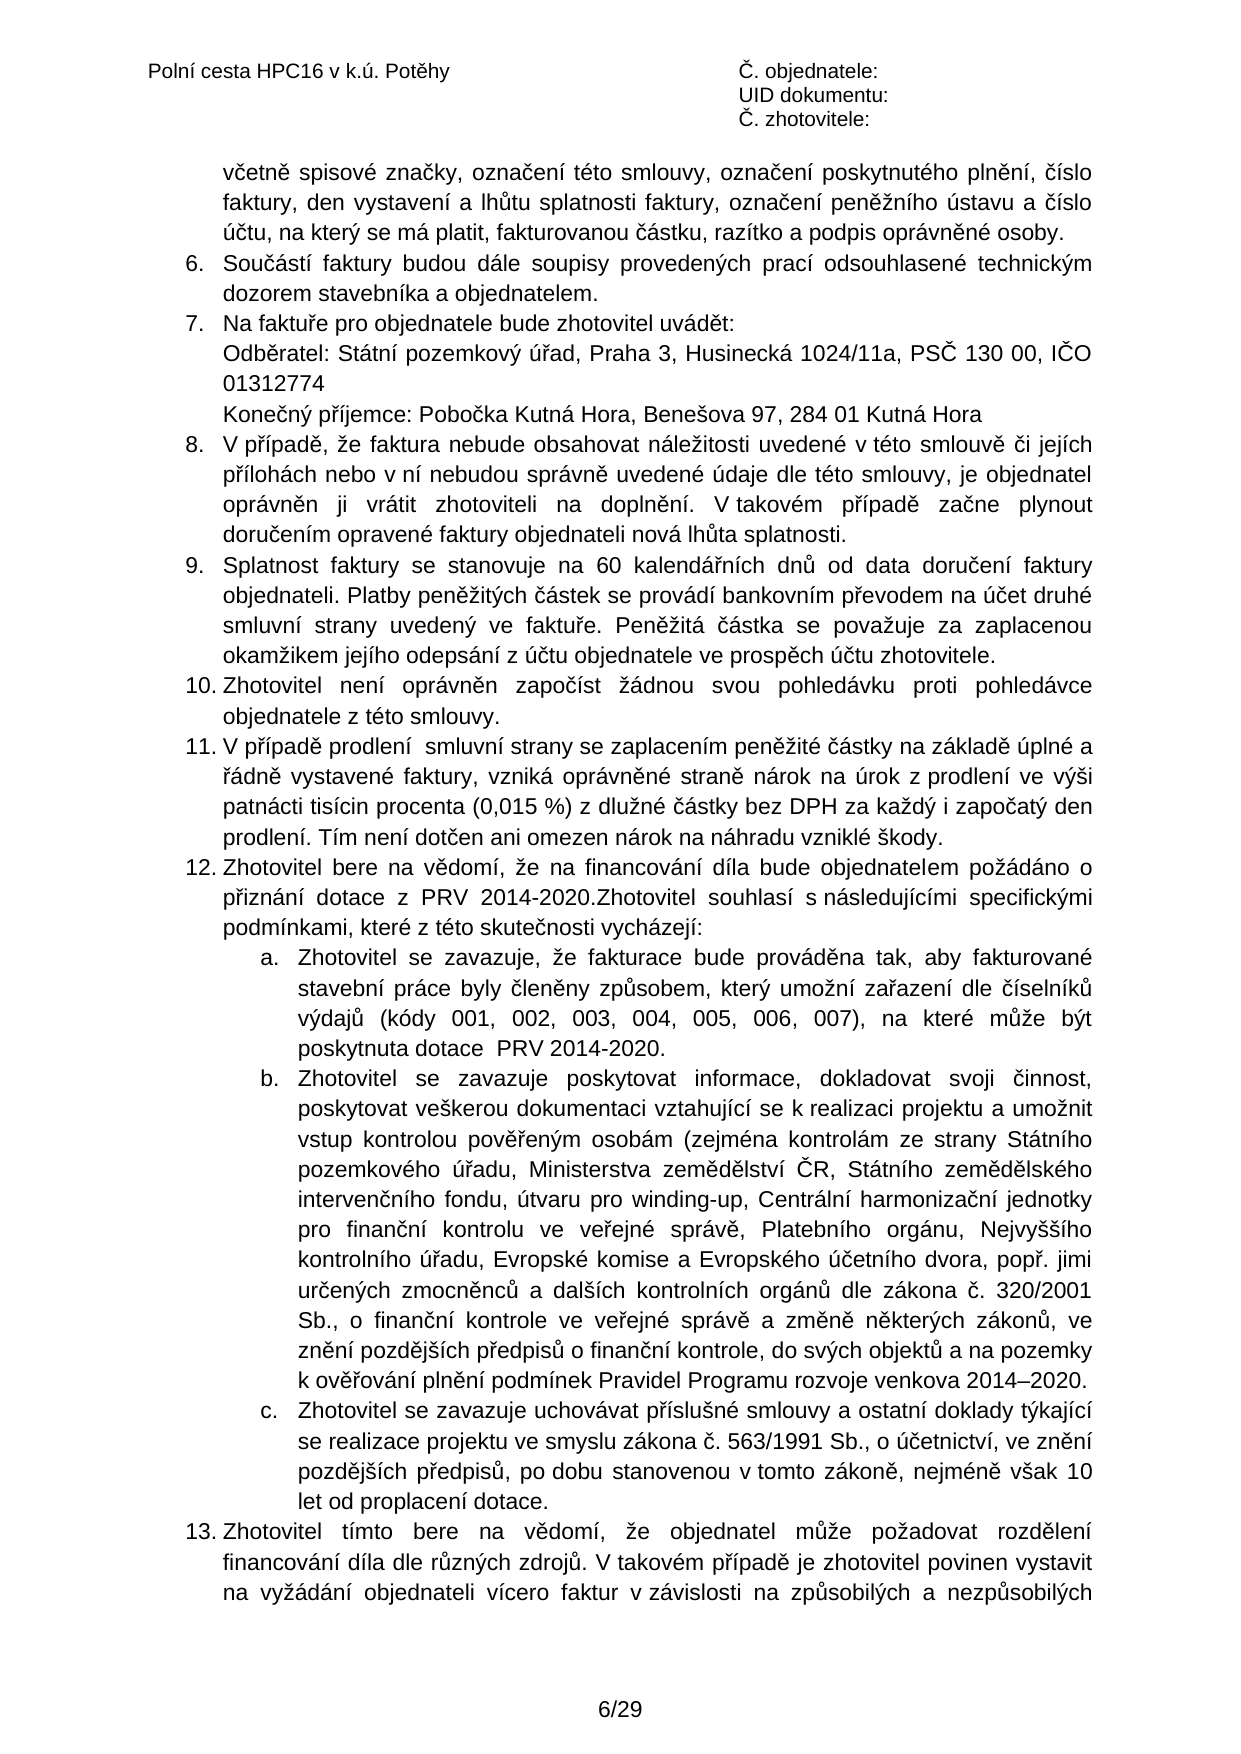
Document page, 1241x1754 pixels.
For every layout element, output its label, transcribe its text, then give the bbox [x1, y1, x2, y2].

list Splatnost faktury se stanovuje na 60 kalendářních dnů od data doručení faktury objednateli. Platby peněžitých částek se provádí bankovním převodem na účet druhé smluvní strany uvedený ve faktuře. Peněžitá částka se považuje za zaplacenou okamžikem jejího odepsání z účtu objednatele ve prospěch účtu zhotovitele. [185, 552, 1093, 669]
list Zhotovitel není oprávněn započíst žádnou svou pohledávku proti pohledávce objednatele z této smlouvy. [185, 672, 1093, 729]
list Konečný příjemce: Pobočka Kutná Hora, Benešova 97, 284 01 Kutná Hora [223, 401, 1093, 427]
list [185, 1518, 1093, 1605]
list Součástí faktury budou dále soupisy provedených prací odsouhlasené technickým dozorem stavebníka a objednatelem. [185, 249, 1093, 306]
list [185, 159, 1093, 246]
list V případě, že faktura nebude obsahovat náležitosti uvedené v této smlouvě či jejích přílohách nebo v ní nebudou správně uvedené údaje dle této smlouvy, je objednatel oprávněn ji vrátit zhotoviteli na doplnění. V takovém případě začne plynout doručením opravené faktury objednateli nová lhůta splatnosti. [185, 431, 1093, 548]
list Zhotovitel bere na vědomí, že na financování díla bude objednatelem požádáno o přiznání dotace z PRV 2014-2020.Zhotovitel souhlasí s následujícími specifickými podmínkami, které z této skutečnosti vycházejí: [185, 854, 1093, 941]
list V případě prodlení smluvní strany se zaplacením peněžité částky na základě úplné a řádně vystavené faktury, vzniká oprávněné straně nárok na úrok z prodlení ve výši patnácti tisícin procenta (0,015 %) z dlužné částky bez DPH za každý i započatý den prodlení. Tím není dotčen ani omezen nárok na náhradu vzniklé škody. [185, 733, 1093, 850]
list Zhotovitel se zavazuje poskytovat informace, dokladovat svoji činnost, poskytovat veškerou dokumentaci vztahující se k realizaci projektu a umožnit vstup kontrolou pověřeným osobám (zejména kontrolám ze strany Státního pozemkového úřadu, Ministerstva zemědělství ČR, Státního zemědělského intervenčního fondu, útvaru pro winding-up, Centrální harmonizační jednotky pro finanční kontrolu ve veřejné správě, Platebního orgánu, Nejvyššího kontrolního úřadu, Evropské komise a Evropského účetního dvora, popř. jimi určených zmocněnců a dalších kontrolních orgánů dle zákona č. 320/2001 Sb., o finanční kontrole ve veřejné správě a změně některých zákonů, ve znění pozdějších předpisů o finanční kontrole, do svých objektů a na pozemky k ověřování plnění podmínek Pravidel Programu rozvoje venkova 2014–2020. [260, 1065, 1093, 1394]
list Zhotovitel se zavazuje uchovávat příslušné smlouvy a ostatní doklady týkající se realizace projektu ve smyslu zákona č. 563/1991 Sb., o účetnictví, ve znění pozdějších předpisů, po dobu stanovenou v tomto zákoně, nejméně však 10 let od proplacení dotace. [260, 1397, 1093, 1514]
list Odběratel: Státní pozemkový úřad, Praha 3, Husinecká 1024/11a, PSČ 130 00, IČO 01312774 [223, 340, 1093, 397]
list Zhotovitel se zavazuje, že fakturace bude prováděna tak, aby fakturované stavební práce byly členěny způsobem, který umožní zařazení dle číselníků výdajů (kódy 001, 002, 003, 004, 005, 006, 007), na které může být poskytnuta dotace PRV 2014-2020. [260, 944, 1093, 1061]
list Na faktuře pro objednatele bude zhotovitel uvádět: [185, 310, 1093, 336]
